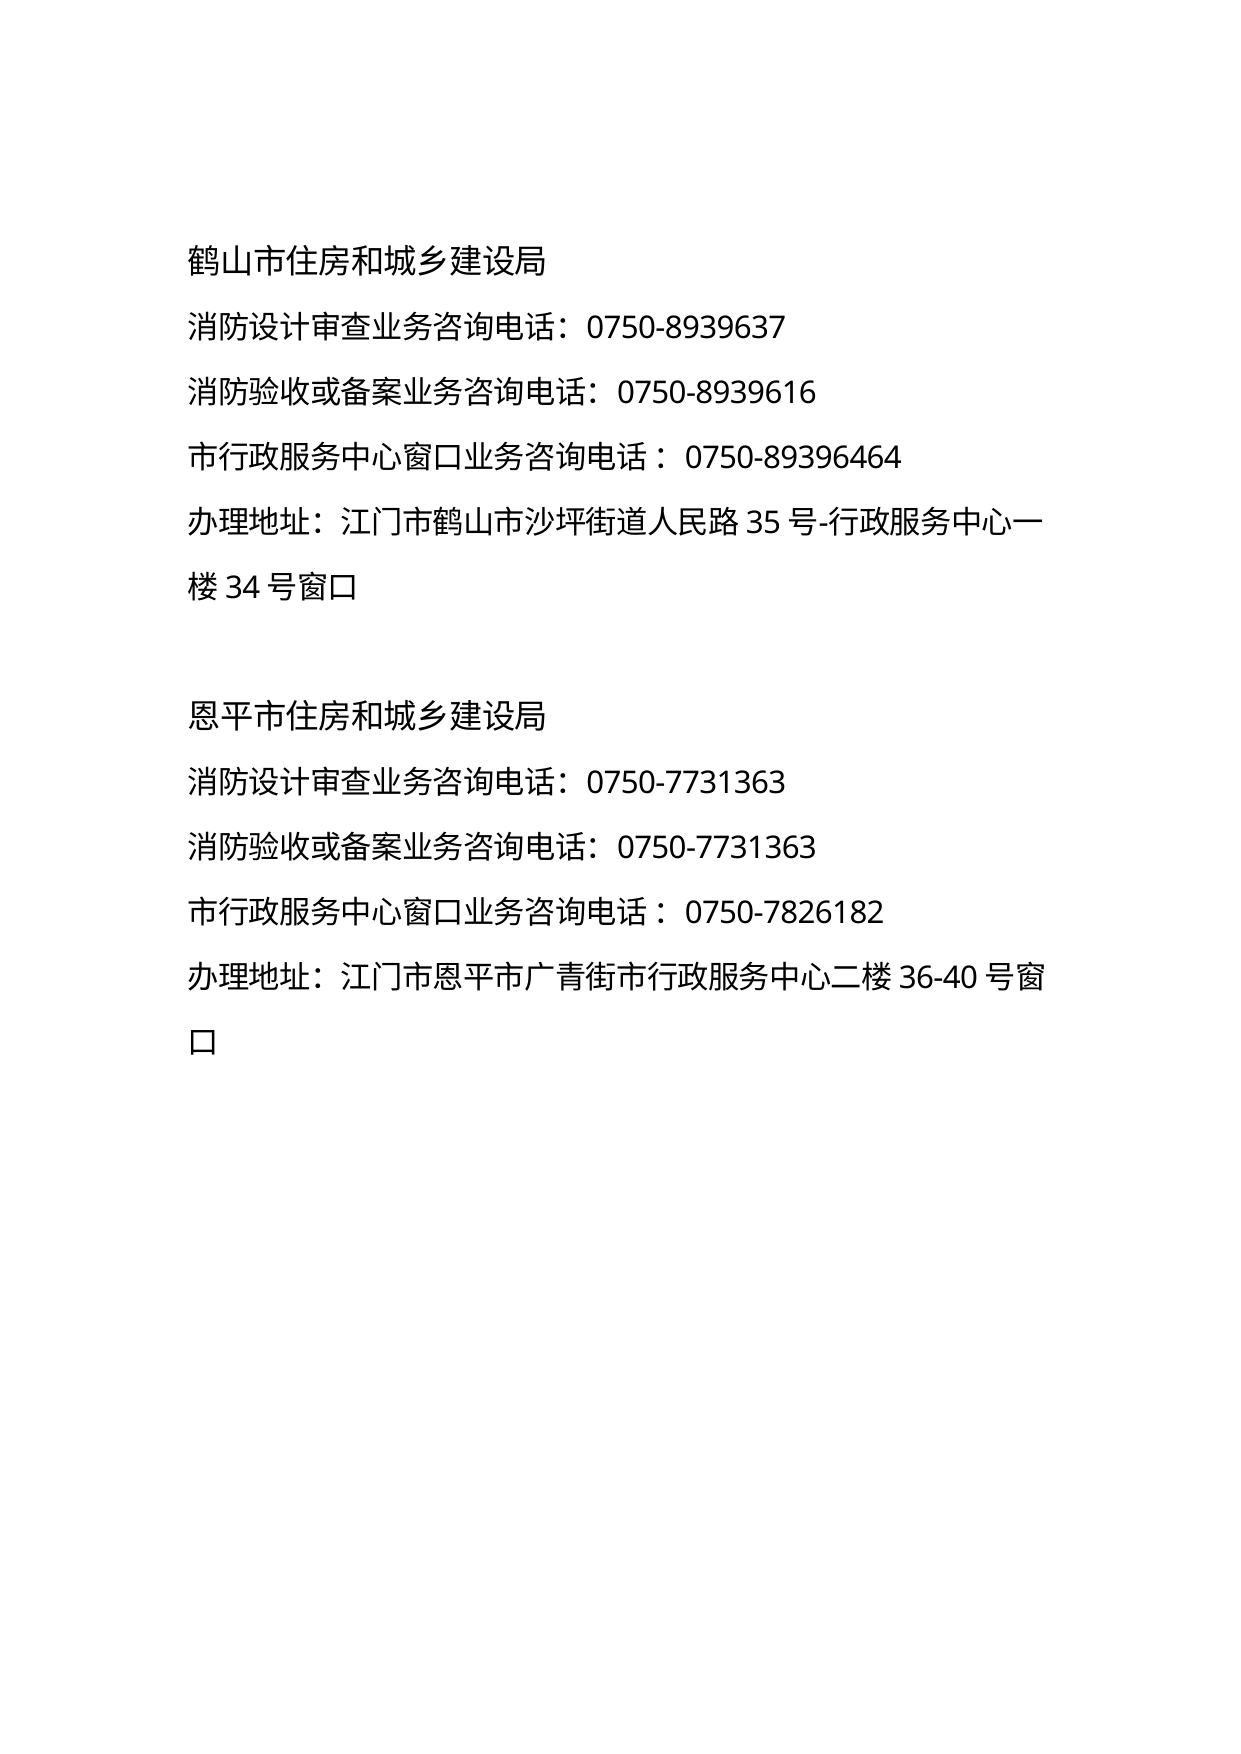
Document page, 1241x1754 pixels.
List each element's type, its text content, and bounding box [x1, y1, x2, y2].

text 市行政服务中心窗口业务咨询电话 ：0750-7826182 [187, 877, 1053, 942]
text 消防验收或备案业务咨询电话：0750-8939616 [187, 357, 1053, 422]
text 办理地址：江门市恩平市广青街市行政服务中心二楼36-40号窗口 [187, 942, 1053, 1072]
text 消防设计审查业务咨询电话：0750-8939637 [187, 292, 1053, 357]
text 办理地址：江门市鹤山市沙坪街道人民路35号-行政服务中心一楼34号窗口 [187, 487, 1053, 617]
text 恩平市住房和城乡建设局 [187, 682, 1053, 747]
text 市行政服务中心窗口业务咨询电话 ：0750-89396464 [187, 422, 1053, 487]
text 消防验收或备案业务咨询电话：0750-7731363 [187, 812, 1053, 877]
text 消防设计审查业务咨询电话：0750-7731363 [187, 747, 1053, 812]
text 鹤山市住房和城乡建设局 [187, 227, 1053, 292]
